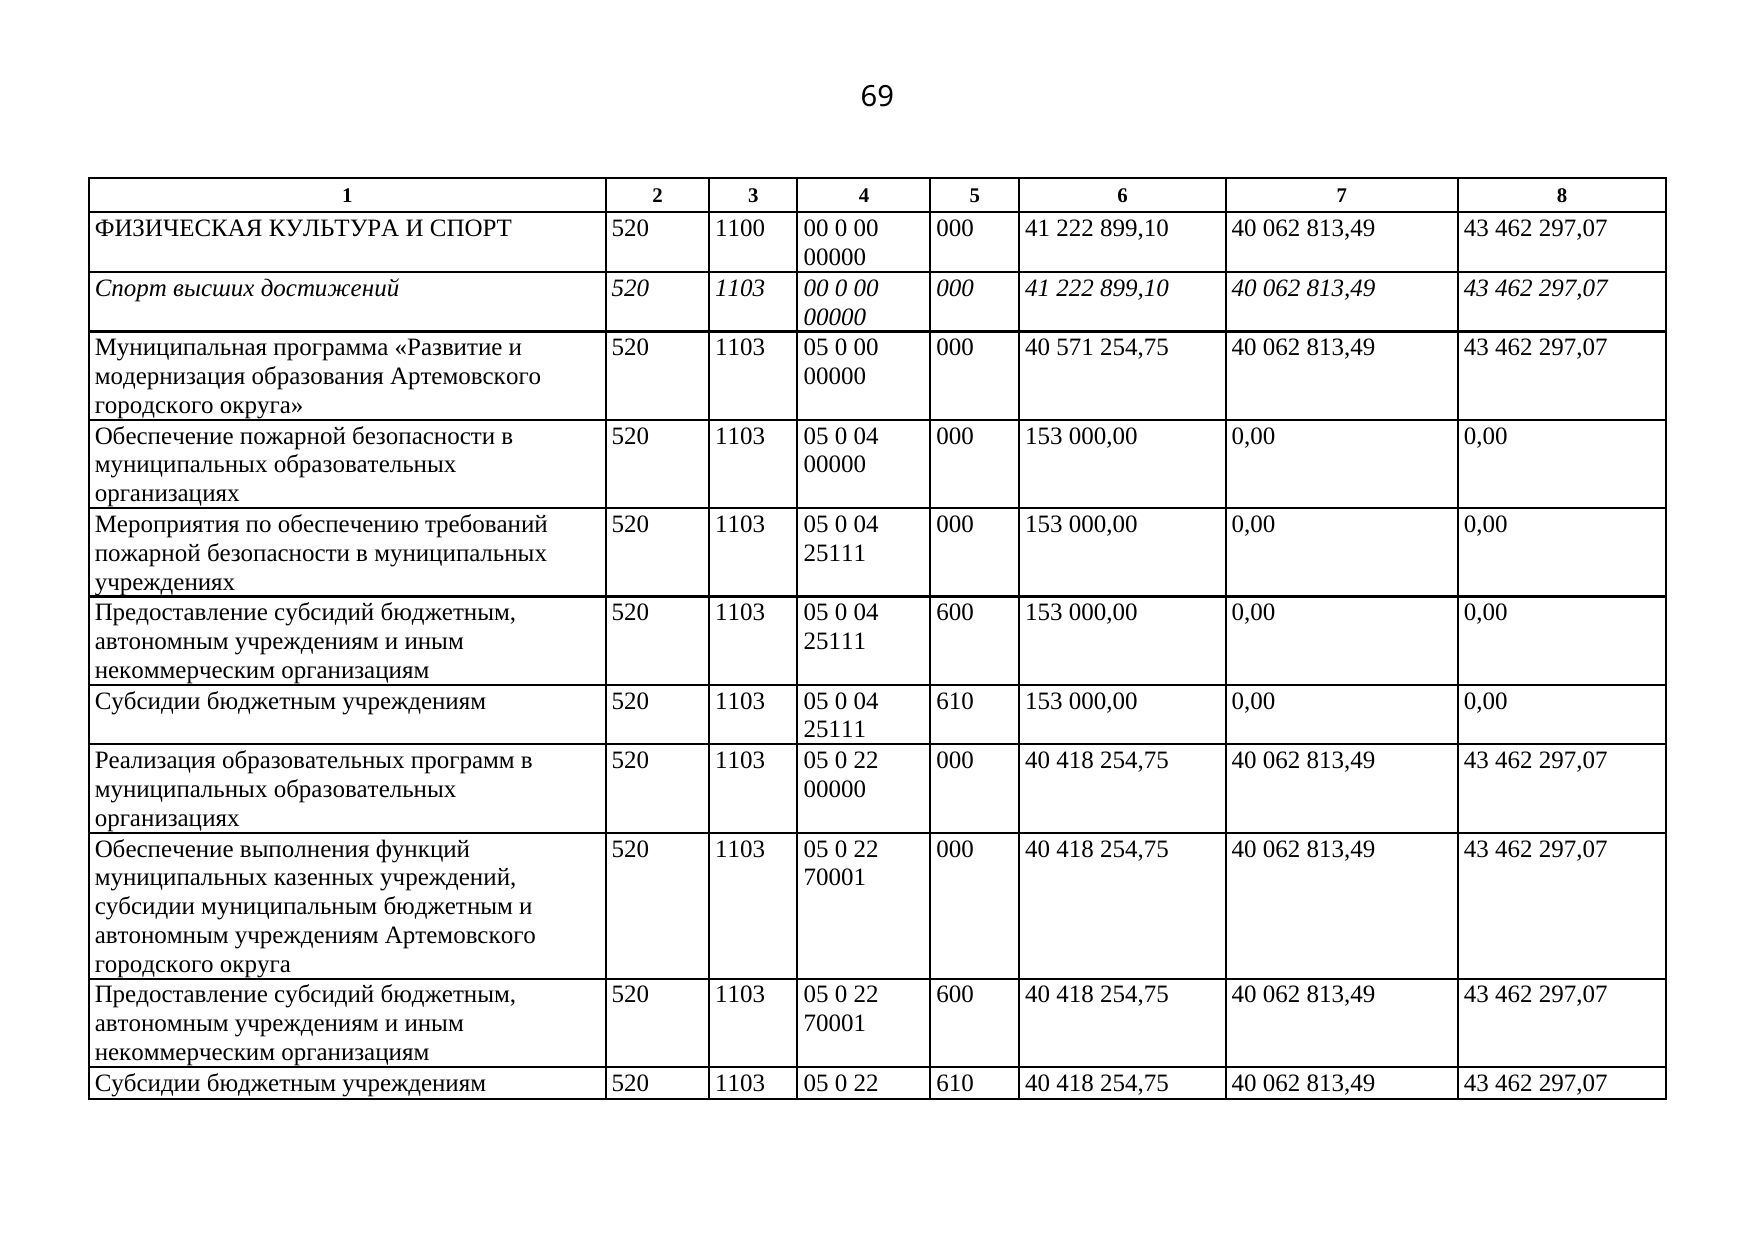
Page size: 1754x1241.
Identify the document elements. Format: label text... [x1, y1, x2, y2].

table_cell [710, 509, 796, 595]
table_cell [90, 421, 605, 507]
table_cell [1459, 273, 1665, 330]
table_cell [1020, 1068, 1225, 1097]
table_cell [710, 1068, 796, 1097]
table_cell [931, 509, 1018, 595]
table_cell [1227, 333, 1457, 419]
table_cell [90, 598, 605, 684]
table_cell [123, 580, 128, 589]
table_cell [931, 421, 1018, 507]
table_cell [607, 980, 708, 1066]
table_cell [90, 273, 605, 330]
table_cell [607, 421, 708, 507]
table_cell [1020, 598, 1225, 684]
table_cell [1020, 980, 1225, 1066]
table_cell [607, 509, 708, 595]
table_header 5 [931, 179, 1018, 211]
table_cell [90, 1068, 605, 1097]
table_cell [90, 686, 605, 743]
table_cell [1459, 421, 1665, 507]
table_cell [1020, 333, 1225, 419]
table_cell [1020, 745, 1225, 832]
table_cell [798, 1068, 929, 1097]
table_header 7 [1227, 179, 1457, 211]
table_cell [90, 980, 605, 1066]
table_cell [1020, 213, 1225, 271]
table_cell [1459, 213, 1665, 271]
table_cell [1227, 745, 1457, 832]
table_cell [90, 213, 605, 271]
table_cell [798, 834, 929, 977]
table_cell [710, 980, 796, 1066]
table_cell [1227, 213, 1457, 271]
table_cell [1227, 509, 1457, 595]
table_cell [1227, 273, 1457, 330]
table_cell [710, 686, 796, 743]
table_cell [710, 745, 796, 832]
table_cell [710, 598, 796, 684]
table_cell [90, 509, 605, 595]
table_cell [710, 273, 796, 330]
table_header 6 [1020, 179, 1225, 211]
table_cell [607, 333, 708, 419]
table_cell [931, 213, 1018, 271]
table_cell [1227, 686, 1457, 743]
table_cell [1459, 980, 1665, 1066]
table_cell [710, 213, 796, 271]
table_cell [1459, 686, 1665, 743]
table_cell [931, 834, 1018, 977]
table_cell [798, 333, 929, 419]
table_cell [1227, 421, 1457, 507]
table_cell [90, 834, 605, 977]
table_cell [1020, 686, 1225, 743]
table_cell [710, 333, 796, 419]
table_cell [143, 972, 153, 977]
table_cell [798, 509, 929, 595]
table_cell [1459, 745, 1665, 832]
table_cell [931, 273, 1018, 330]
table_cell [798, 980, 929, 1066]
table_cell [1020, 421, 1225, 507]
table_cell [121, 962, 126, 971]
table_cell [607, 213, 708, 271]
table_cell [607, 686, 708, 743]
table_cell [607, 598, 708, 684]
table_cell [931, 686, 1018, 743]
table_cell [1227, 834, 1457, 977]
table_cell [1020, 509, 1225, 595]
table_header 2 [607, 179, 708, 211]
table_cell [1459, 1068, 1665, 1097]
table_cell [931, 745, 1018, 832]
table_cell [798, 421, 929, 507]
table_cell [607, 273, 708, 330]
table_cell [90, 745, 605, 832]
table_header 8 [1459, 179, 1665, 211]
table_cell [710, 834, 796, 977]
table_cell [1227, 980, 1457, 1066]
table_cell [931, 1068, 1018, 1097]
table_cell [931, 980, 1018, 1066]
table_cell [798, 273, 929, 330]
table_header 4 [798, 179, 929, 211]
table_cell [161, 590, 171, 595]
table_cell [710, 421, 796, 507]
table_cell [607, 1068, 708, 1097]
table_header 3 [710, 179, 796, 211]
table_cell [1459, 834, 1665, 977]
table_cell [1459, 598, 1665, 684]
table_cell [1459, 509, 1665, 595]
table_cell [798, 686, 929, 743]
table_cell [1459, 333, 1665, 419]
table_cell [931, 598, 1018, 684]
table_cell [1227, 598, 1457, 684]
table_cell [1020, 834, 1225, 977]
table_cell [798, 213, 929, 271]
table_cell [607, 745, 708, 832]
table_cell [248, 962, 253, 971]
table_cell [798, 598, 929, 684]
table_header 1 [90, 179, 605, 211]
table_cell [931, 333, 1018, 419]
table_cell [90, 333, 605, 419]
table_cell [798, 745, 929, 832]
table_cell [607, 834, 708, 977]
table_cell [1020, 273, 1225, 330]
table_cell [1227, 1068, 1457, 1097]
